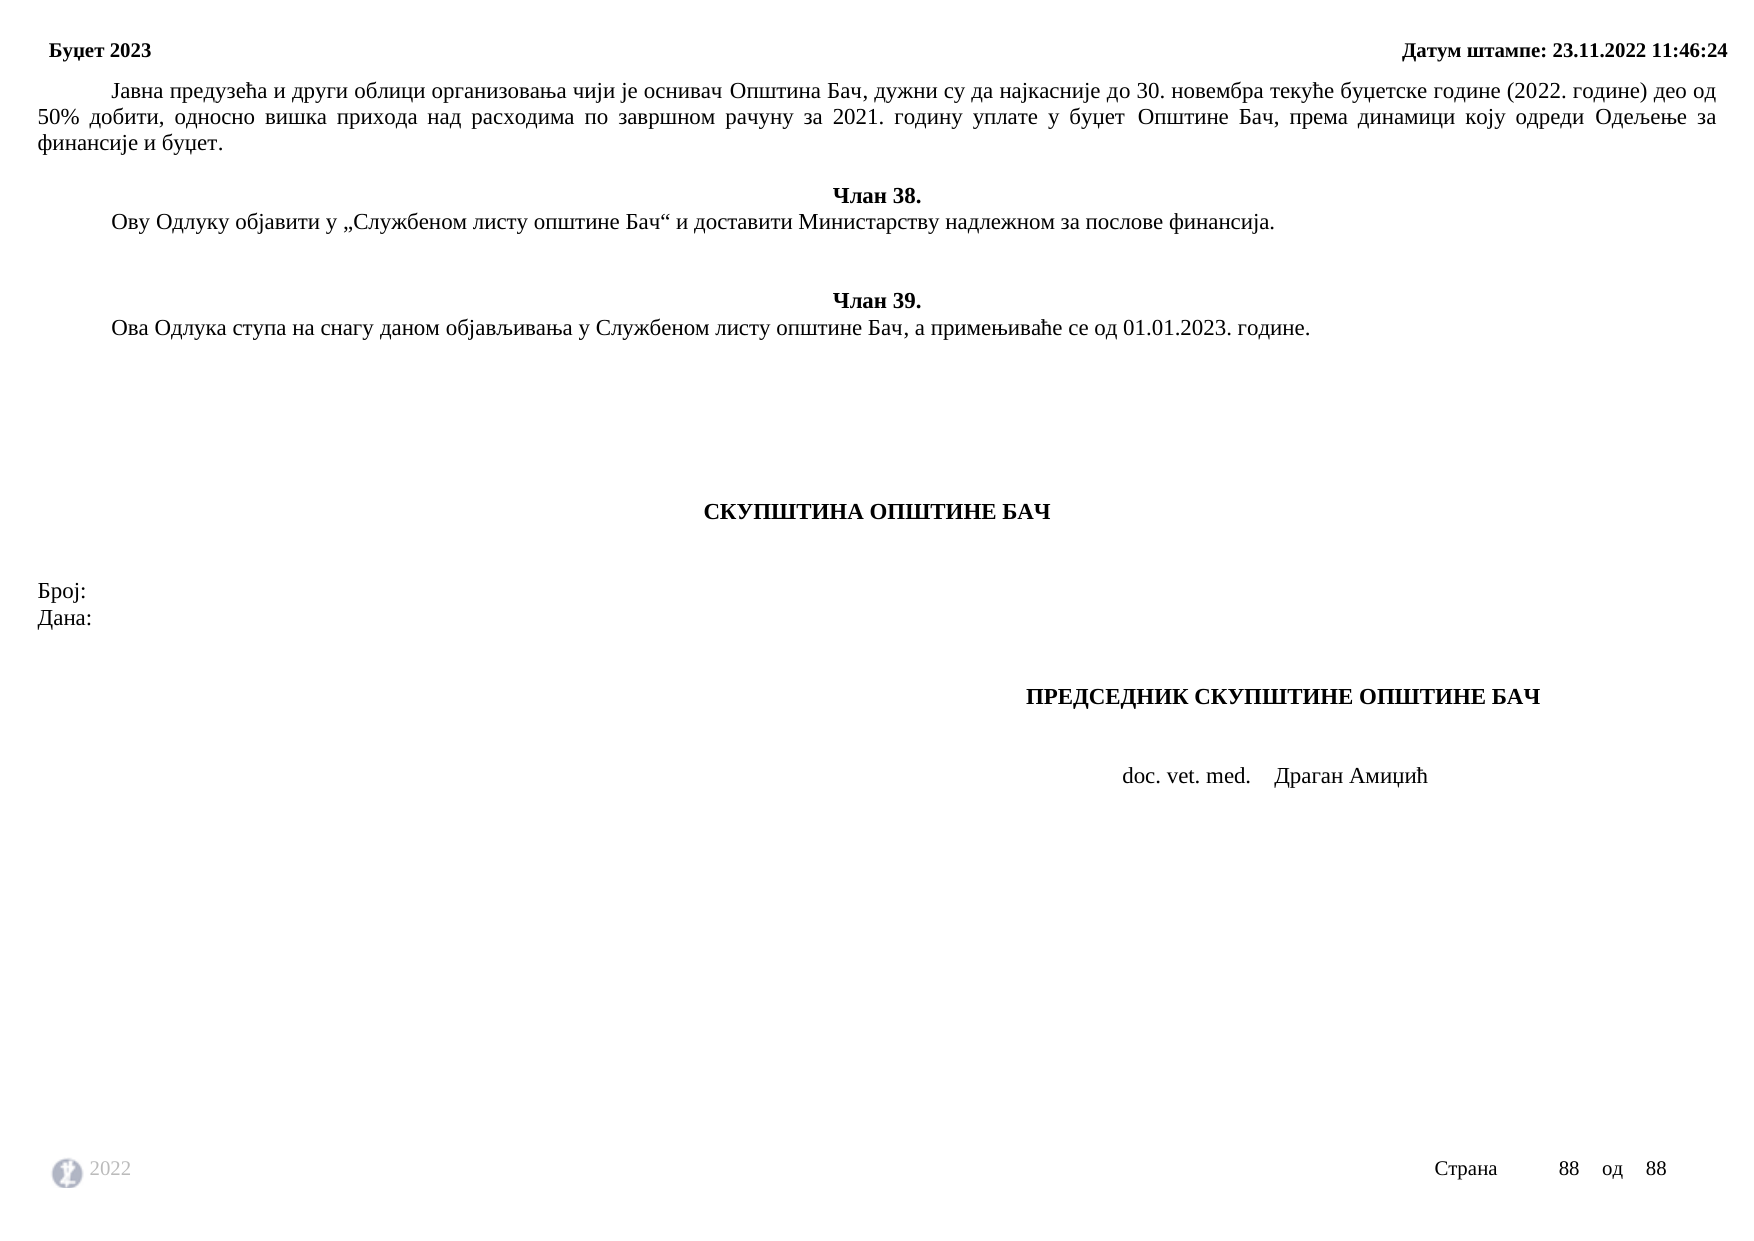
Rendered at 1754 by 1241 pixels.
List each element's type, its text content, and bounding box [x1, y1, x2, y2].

picture [48, 1155, 87, 1188]
text Јавна предузећа и други облици организовања чији је оснивач Општина Бач, дужни су да најкасније до 30. новембра текуће буџетске године (2022. године) део од 50% добити, односно вишка прихода над расходима по завршном рачуну за 2021. годину уплате у буџет Општине Бач, према динамици коју одреди Одељење за финансије и буџет. [37, 77, 1716, 156]
text Дана: [37, 604, 1716, 630]
text Члан 38. [37, 182, 1716, 208]
text doc. vet. med. Драган Амиџић [37, 762, 1716, 788]
text Ову Одлуку објавити у „Службеном листу општине Бач“ и доставити Министарству надлежном за послове финансија. [37, 208, 1716, 235]
text ПРЕДСЕДНИК СКУПШТИНЕ ОПШТИНЕ БАЧ [850, 683, 1716, 709]
text Ова Одлука ступа на снагу даном објављивања у Службеном листу општине Бач, а примењиваће се од 01.01.2023. године. [37, 314, 1716, 340]
text Број: [37, 577, 1716, 604]
text Члан 39. [37, 287, 1716, 314]
text СКУПШТИНА ОПШТИНЕ БАЧ [37, 498, 1716, 525]
